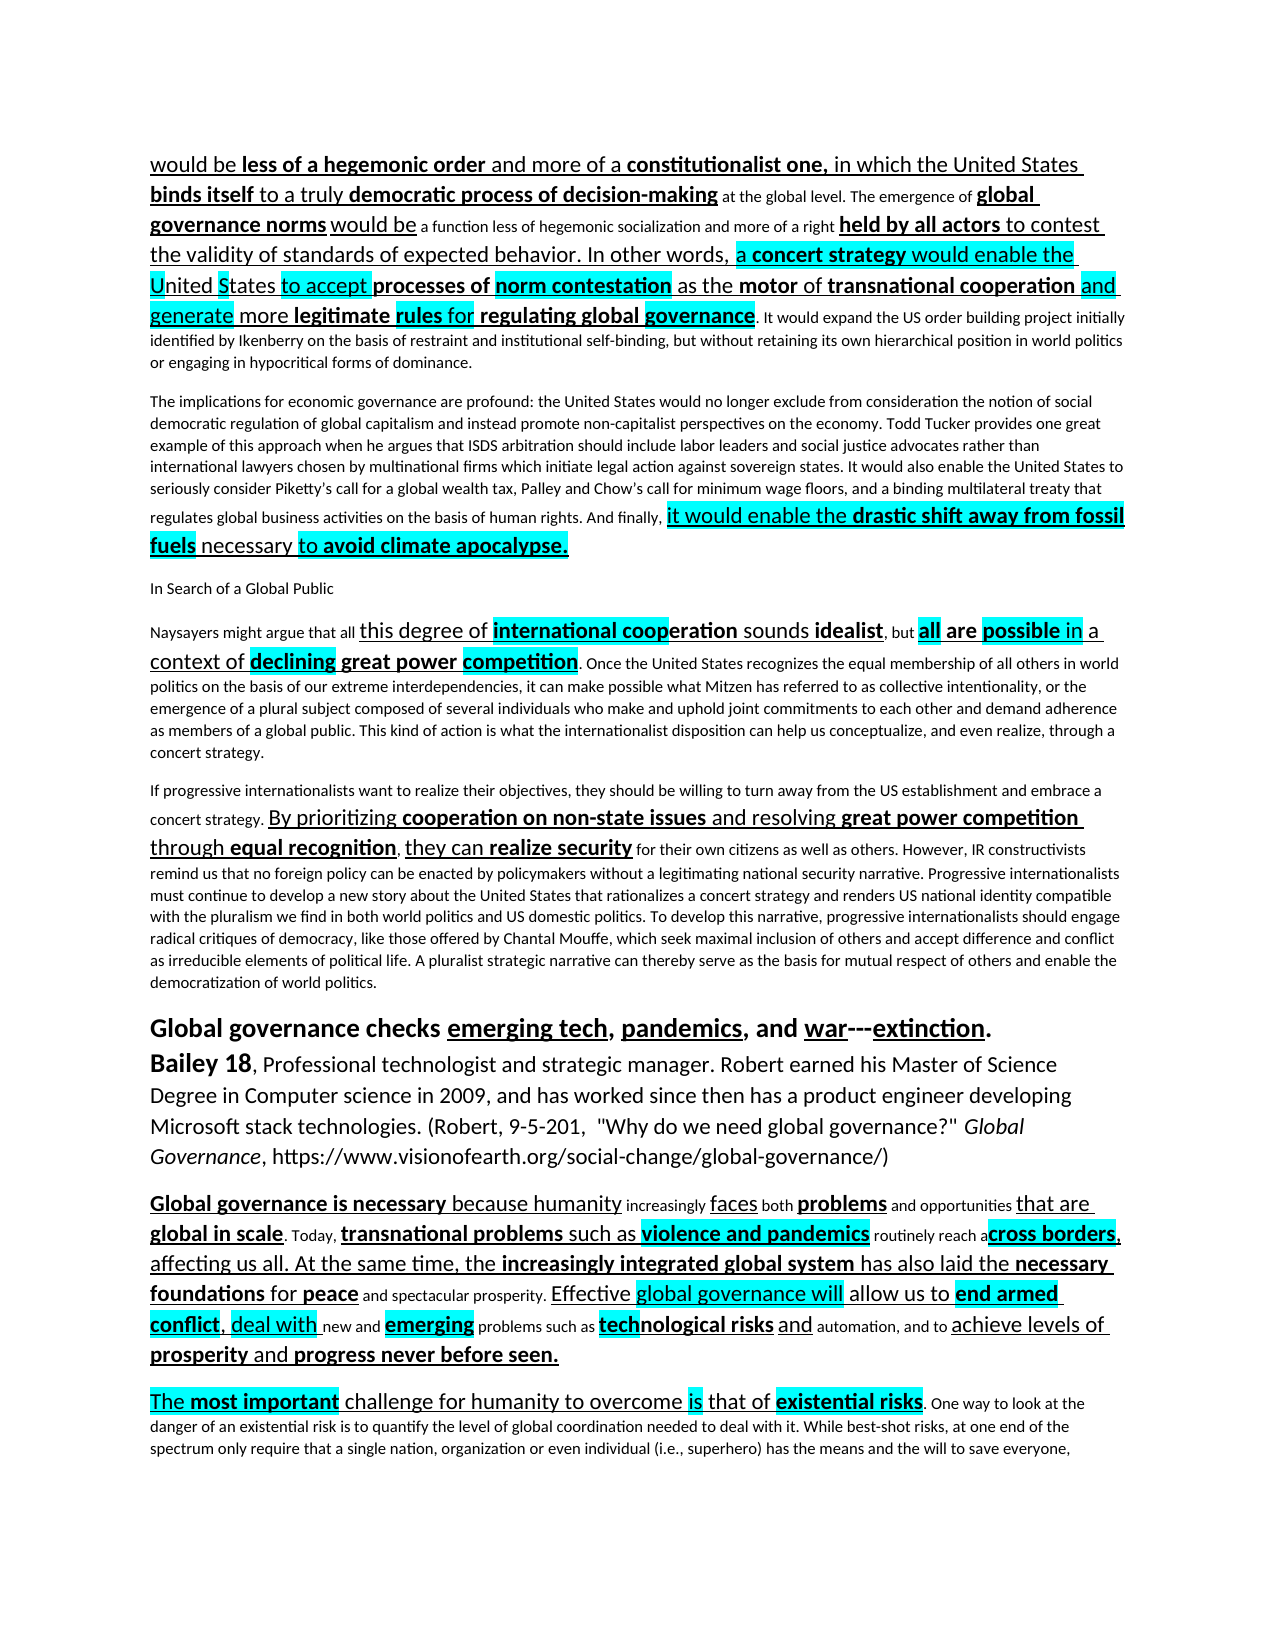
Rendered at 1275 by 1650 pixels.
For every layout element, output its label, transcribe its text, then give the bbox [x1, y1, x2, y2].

text Global governance is necessary because humanity increasingly faces both problems and opportunities that are global in scale. Today, transnational problems such as violence and pandemics routinely reach across borders, affecting us all. At the same time, the increasingly integrated global system has also laid the necessary foundations for peace and spectacular prosperity. Effective global governance will allow us to end armed conflict, deal with new and emerging problems such as technological risks and automation, and to achieve levels of prosperity and progress never before seen. [150, 1189, 1125, 1368]
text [150, 1387, 1125, 1459]
text In Search of a Global Public [150, 578, 1125, 598]
text Naysayers might argue that all this degree of international cooperation sounds idealist, but all are possible in a context of declining great power competition. Once the United States recognizes the equal membership of all others in world politics on the basis of our extreme interdependencies, it can make possible what Mitzen has referred to as collective intentionality, or the emergence of a plural subject composed of several individuals who make and uphold joint commitments to each other and demand adherence as members of a global public. This kind of action is what the internationalist disposition can help us conceptualize, and even realize, through a concert strategy. [150, 617, 1125, 762]
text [150, 150, 1125, 373]
subtitle Global governance checks emerging tech, pandemics, and war---extinction. [150, 1011, 1125, 1044]
text The implications for economic governance are profound: the United States would no longer exclude from consideration the notion of social democratic regulation of global capitalism and instead promote non-capitalist perspectives on the economy. Todd Tucker provides one great example of this approach when he argues that ISDS arbitration should include labor leaders and social justice advocates rather than international lawyers chosen by multinational firms which initiate legal action against sovereign states. It would also enable the United States to seriously consider Piketty’s call for a global wealth tax, Palley and Chow’s call for minimum wage floors, and a binding multilateral treaty that regulates global business activities on the basis of human rights. And finally, it would enable the drastic shift away from fossil fuels necessary to avoid climate apocalypse. [150, 391, 1125, 559]
text Bailey 18, Professional technologist and strategic manager. Robert earned his Master of Science Degree in Computer science in 2009, and has worked since then has a product engineer developing Microsoft stack technologies. (Robert, 9-5-201, "Why do we need global governance?" Global Governance, https://www.visionofearth.org/social-change/global-governance/) [150, 1046, 1125, 1170]
text If progressive internationalists want to realize their objectives, they should be willing to turn away from the US establishment and embrace a concert strategy. By prioritizing cooperation on non-state issues and resolving great power competition through equal recognition, they can realize security for their own citizens as well as others. However, IR constructivists remind us that no foreign policy can be enacted by policymakers without a legitimating national security narrative. Progressive internationalists must continue to develop a new story about the United States that rationalizes a concert strategy and renders US national identity compatible with the pluralism we find in both world politics and US domestic politics. To develop this narrative, progressive internationalists should engage radical critiques of democracy, like those offered by Chantal Mouffe, which seek maximal inclusion of others and accept difference and conflict as irreducible elements of political life. A pluralist strategic narrative can thereby serve as the basis for mutual respect of others and enable the democratization of world politics. [150, 781, 1125, 993]
